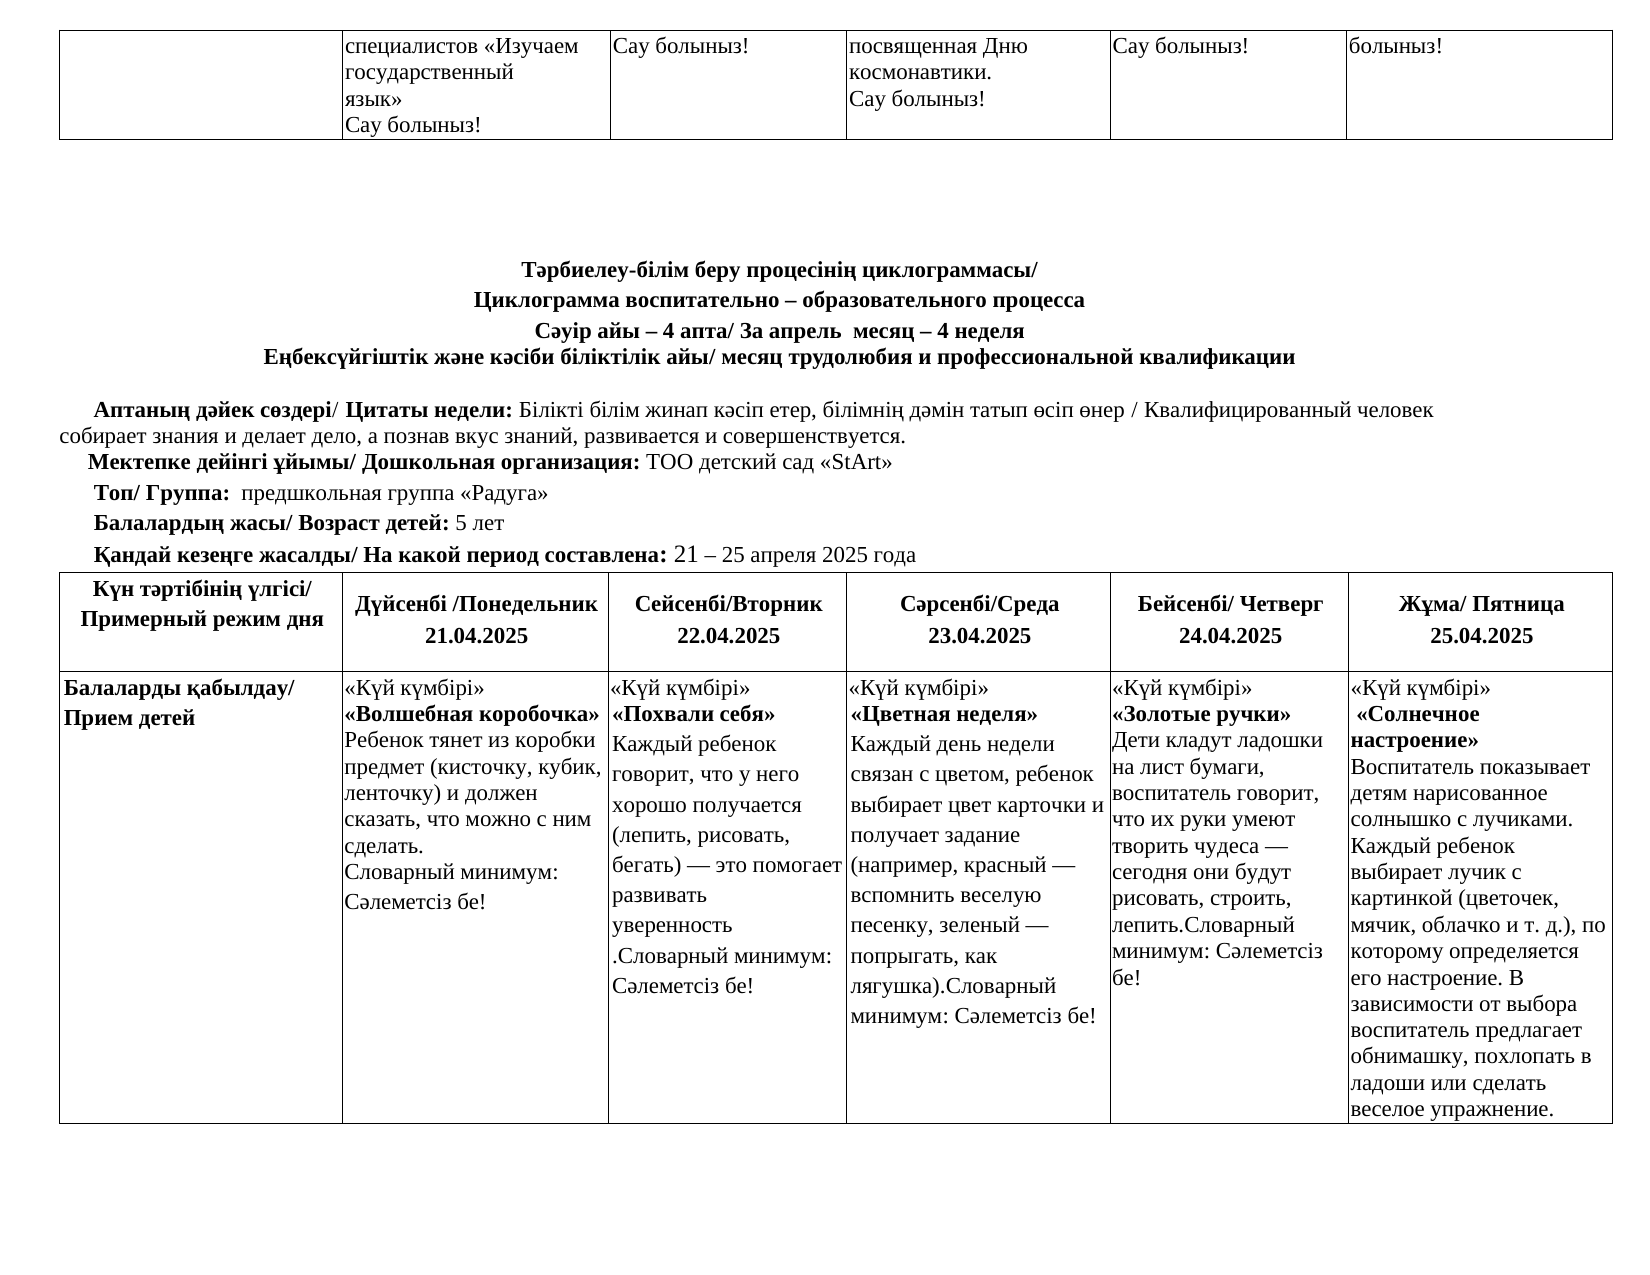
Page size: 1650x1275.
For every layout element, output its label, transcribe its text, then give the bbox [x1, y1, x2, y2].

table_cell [343, 672, 608, 1123]
text Мектепке дейінгі ұйымы/ Дошкольная организация: ТОО детский сад «StArt» [59, 448, 1500, 475]
text Еңбексүйгіштік және кәсіби біліктілік айы/ месяц трудолюбия и профессиональной квалификации [59, 343, 1500, 369]
table_header Дүйсенбі /Понедельник 21.04.2025 [343, 573, 608, 671]
text Балалардың жасы/ Возраст детей: 5 лет [59, 509, 1500, 535]
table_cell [1111, 672, 1348, 1123]
table_header Сәрсенбі/Среда 23.04.2025 [847, 573, 1110, 671]
table_header Бейсенбі/ Четверг 24.04.2025 [1111, 573, 1348, 671]
table_header Жұма/ Пятница 25.04.2025 [1349, 573, 1612, 671]
text Сәуір айы – 4 апта/ За апрель месяц – 4 неделя [59, 317, 1500, 343]
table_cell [1347, 31, 1612, 139]
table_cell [847, 31, 1110, 139]
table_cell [343, 31, 610, 139]
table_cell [60, 672, 342, 1123]
text Аптаның дәйек сөздері/ Цитаты недели: Білікті білім жинап кәсіп етер, білімнің дәмін татып өсіп өнер / Квалифицированный человек собирает знания и делает дело, а познав вкус знаний, развивается и совершенствуется. [59, 396, 1500, 448]
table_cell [60, 31, 342, 139]
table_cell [1349, 672, 1612, 1123]
text Қандай кезеңге жасалды/ На какой период составлена: 21 – 25 апреля 2025 года [59, 539, 1500, 568]
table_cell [609, 672, 846, 1123]
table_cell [1111, 31, 1346, 139]
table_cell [611, 31, 846, 139]
text Топ/ Группа: предшкольная группа «Радуга» [59, 479, 1500, 505]
table_header Сейсенбі/Вторник 22.04.2025 [609, 573, 846, 671]
text Циклограмма воспитательно – образовательного процесса [59, 286, 1500, 313]
table_header Күн тәртібінің үлгісі/ Примерный режим дня [60, 573, 342, 671]
subtitle Тәрбиелеу-білім беру процесінің циклограммасы/ [59, 256, 1500, 283]
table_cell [847, 672, 1110, 1123]
